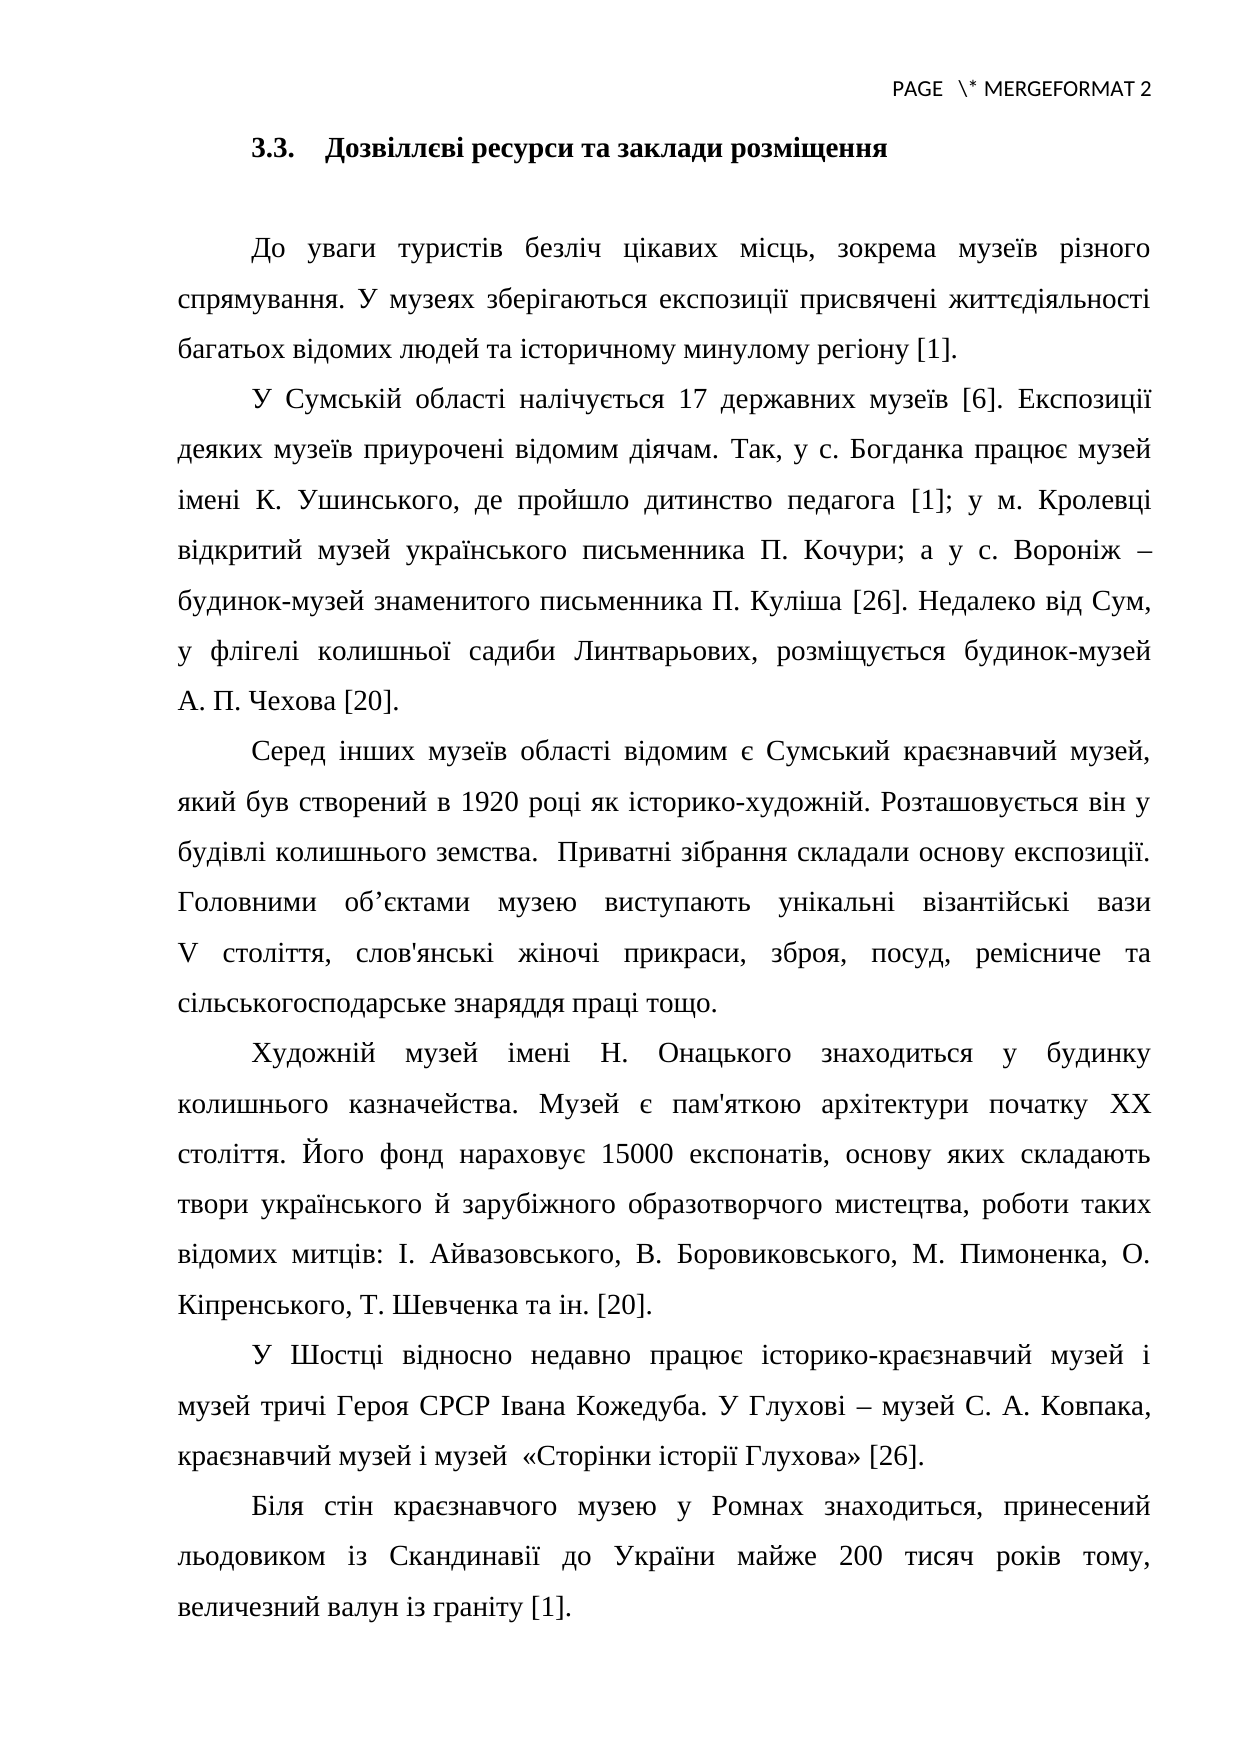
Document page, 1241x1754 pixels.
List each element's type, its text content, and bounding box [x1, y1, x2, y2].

text До уваги туристів безліч цікавих місць, зокрема музеїв різного спрямування. У музеях зберігаються експозиції присвячені життєдіяльності багатьох відомих людей та історичному минулому регіону [1]. [177, 230, 1152, 364]
text Художній музей імені Н. Онацького знаходиться у будинку колишнього казначейства. Музей є пам'яткою архітектури початку XX століття. Його фонд нараховує 15000 експонатів, основу яких складають твори українського й зарубіжного образотворчого мистецтва, роботи таких відомих митців: І. Айвазовського, В. Боровиковського, М. Пимоненка, О. Кіпренського, Т. Шевченка та ін. [20]. [177, 1035, 1152, 1321]
text У Шостці відносно недавно працює історико-краєзнавчий музей і музей тричі Героя СРСР Івана Кожедуба. У Глухові – музей С. А. Ковпака, краєзнавчий музей і музей «Сторінки історії Глухова» [26]. [177, 1337, 1152, 1471]
text Біля стін краєзнавчого музею у Ромнах знаходиться, принесений льодовиком із Скандинавії до України майже 200 тисяч років тому, величезний валун із граніту [1]. [177, 1488, 1152, 1622]
list Дозвіллєві ресурси та заклади розміщення [177, 130, 1152, 163]
text У Сумській області налічується 17 державних музеїв [6]. Експозиції деяких музеїв приурочені відомим діячам. Так, у с. Богданка працює музей імені К. Ушинського, де пройшло дитинство педагога [1]; у м. Кролевці відкритий музей українського письменника П. Кочури; а у с. Вороніж – будинок-музей знаменитого письменника П. Куліша [26]. Недалеко від Сум, у флігелі колишньої садиби Линтварьових, розміщується будинок-музей А. П. Чехова [20]. [177, 381, 1152, 717]
text Серед інших музеїв області відомим є Сумський краєзнавчий музей, який був створений в 1920 році як історико-художній. Розташовується він у будівлі колишнього земства. Приватні зібрання складали основу експозиції. Головними об’єктами музею виступають унікальні візантійські вази V століття, слов'янські жіночі прикраси, зброя, посуд, ремісниче та сільськогосподарське знаряддя праці тощо. [177, 733, 1152, 1019]
